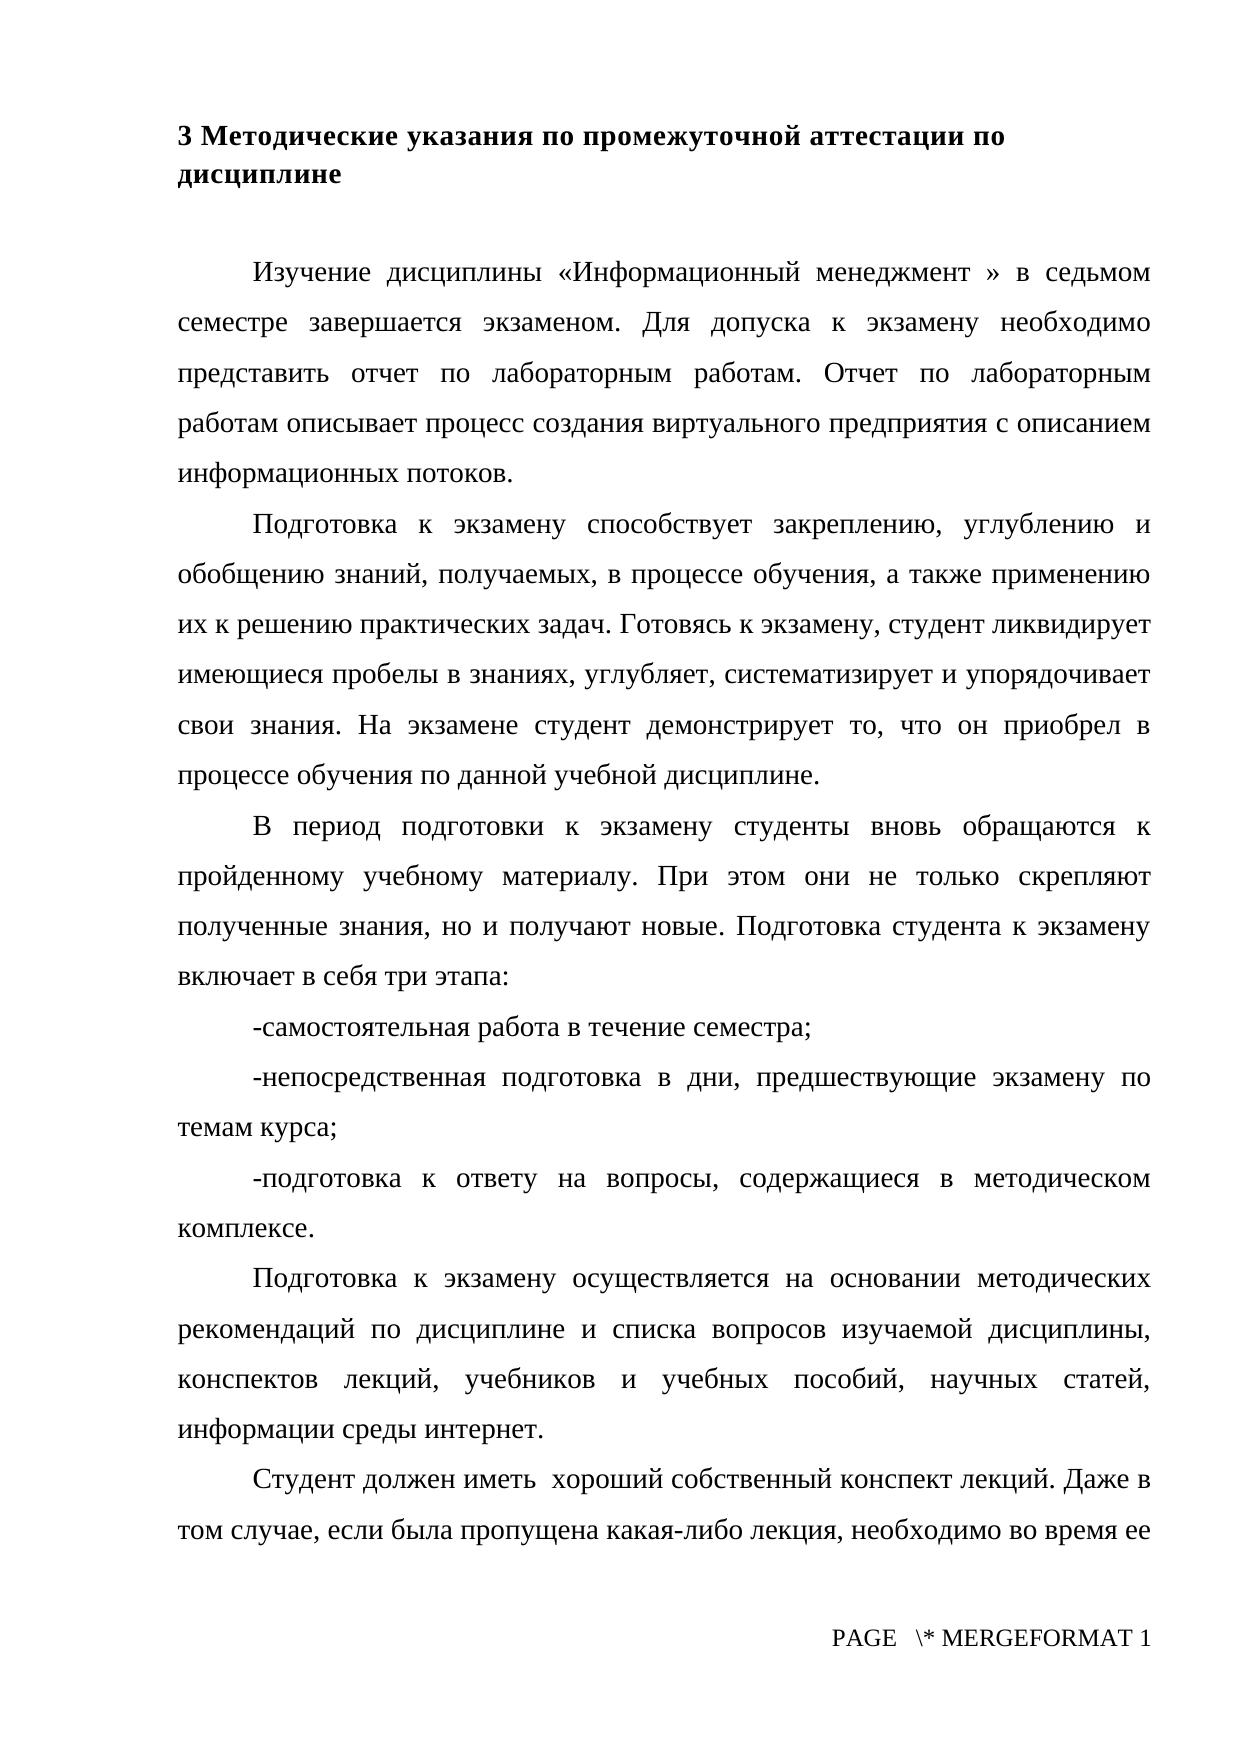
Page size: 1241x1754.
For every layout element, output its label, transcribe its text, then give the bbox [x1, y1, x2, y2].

text Подготовка к экзамену осуществляется на основании методических рекомендаций по дисциплине и списка вопросов изучаемой дисциплины, конспектов лекций, учебников и учебных пособий, научных статей, информации среды интернет. [177, 1260, 1152, 1445]
text -самостоятельная работа в течение семестра; [177, 1009, 1152, 1042]
text Подготовка к экзамену способствует закреплению, углублению и обобщению знаний, получаемых, в процессе обучения, а также применению их к решению практических задач. Готовясь к экзамену, студент ликвидирует имеющиеся пробелы в знаниях, углубляет, систематизирует и упорядочивает свои знания. На экзамене студент демонстрирует то, что он приобрел в процессе обучения по данной учебной дисциплине. [177, 506, 1152, 791]
text В период подготовки к экзамену студенты вновь обращаются к пройденному учебному материалу. При этом они не только скрепляют полученные знания, но и получают новые. Подготовка студента к экзамену включает в себя три этапа: [177, 808, 1152, 992]
text -непосредственная подготовка в дни, предшествующие экзамену по темам курса; [177, 1059, 1152, 1143]
text -подготовка к ответу на вопросы, содержащиеся в методическом комплексе. [177, 1160, 1152, 1244]
text Изучение дисциплины «Информационный менеджмент » в седьмом семестре завершается экзаменом. Для допуска к экзамену необходимо представить отчет по лабораторным работам. Отчет по лабораторным работам описывает процесс создания виртуального предприятия с описанием информационных потоков. [177, 254, 1152, 489]
text 3 Методические указания по промежуточной аттестации по дисциплине [177, 118, 1152, 190]
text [177, 1462, 1152, 1546]
